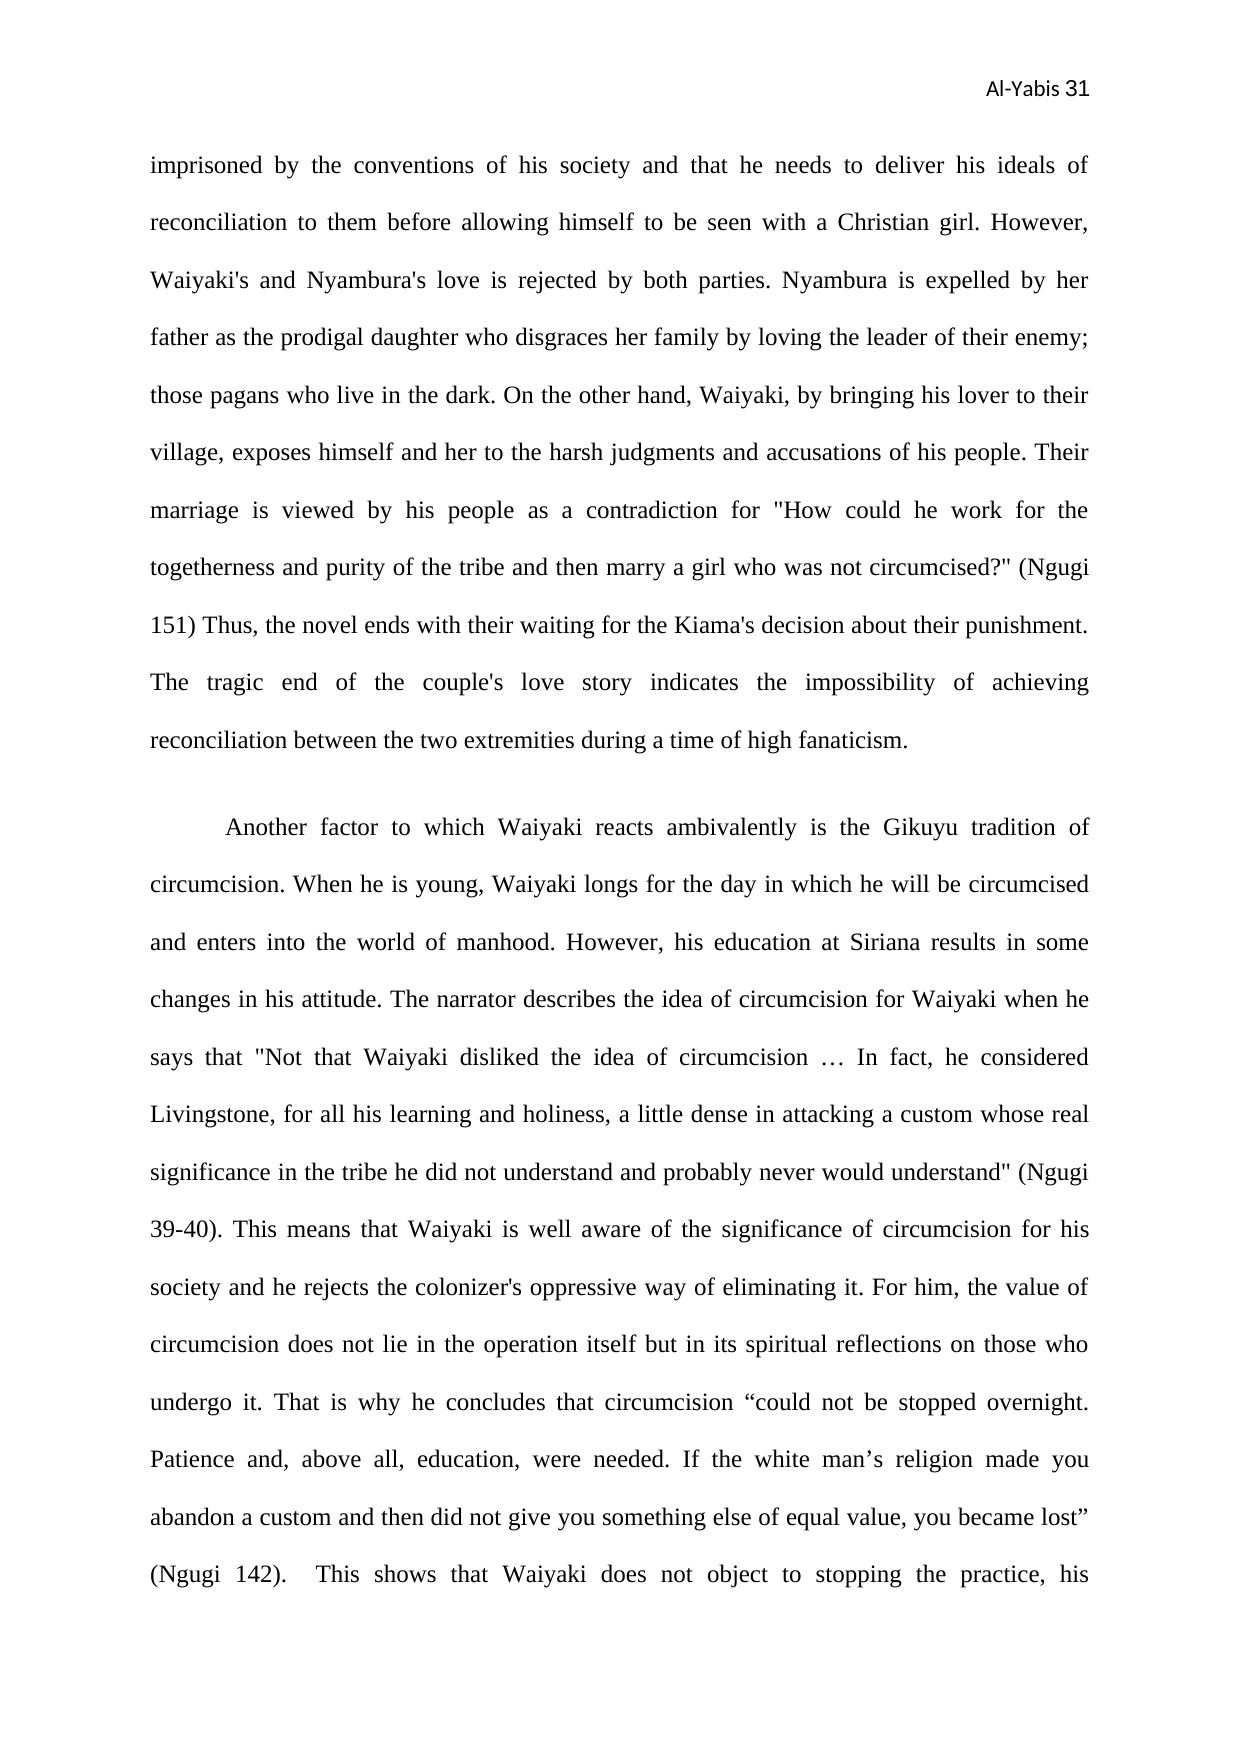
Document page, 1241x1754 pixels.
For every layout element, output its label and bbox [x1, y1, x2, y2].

text [150, 812, 1090, 1588]
text [150, 150, 1090, 754]
